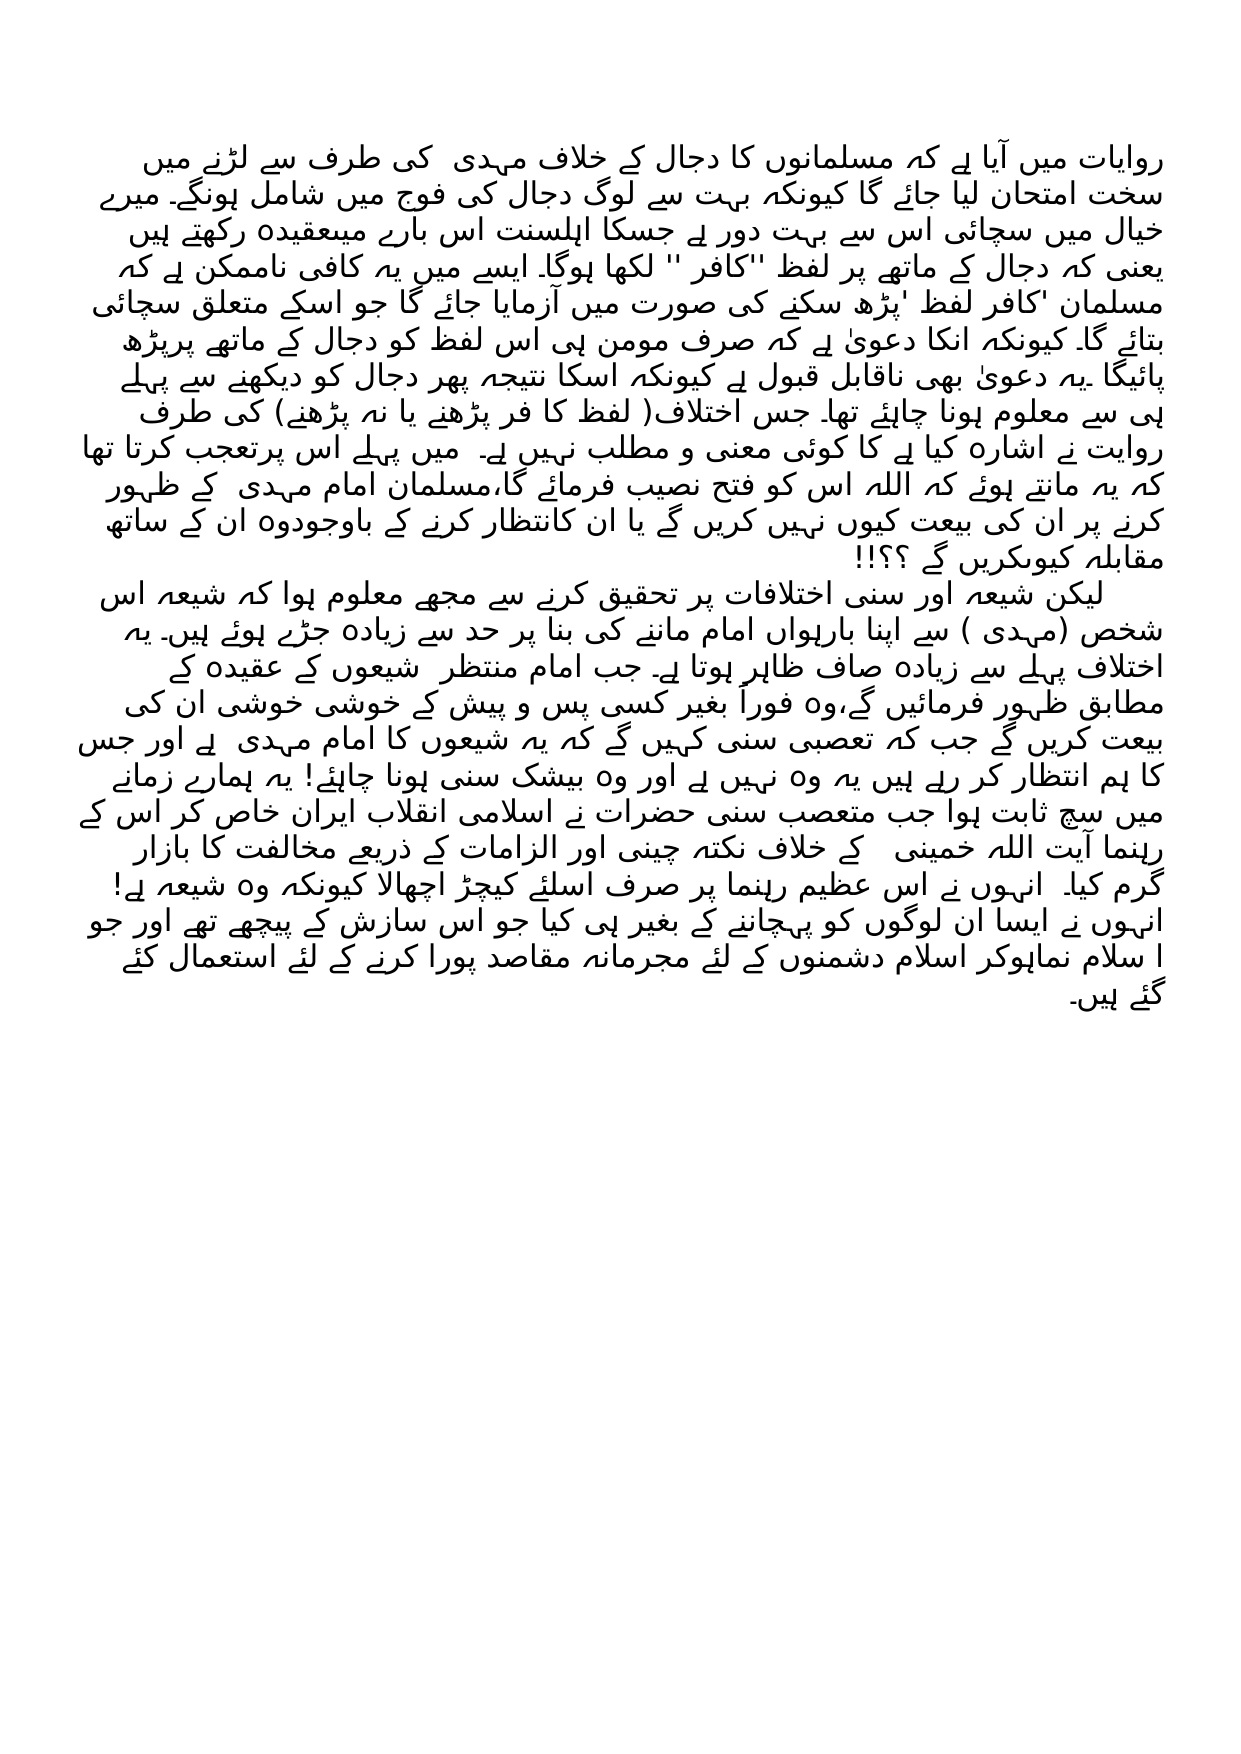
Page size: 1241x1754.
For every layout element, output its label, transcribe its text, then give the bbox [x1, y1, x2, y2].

text لیکن شیعہ اور سنی اختلافات پر تحقیق کرنے سے مجھے معلوم ہوا کہ شیعہ اس شخص (مہدی ) سے اپنا بارہواں امام ماننے کی بنا پر حد سے زیادہ جڑے ہوئے ہیں۔ یہ اختلاف پہلے سے زیادہ صاف ظاہر ہوتا ہے۔ جب امام منتظر شیعوں کے عقیدہ کے مطابق ظہور فرمائیں گے،وہ فوراََ بغیر کسی پس و پیش کے خوشی خوشی ان کی بیعت کریں گے جب کہ تعصبی سنی کہیں گے کہ یہ شیعوں کا امام مہدی ہے اور جس کا ہم انتظار کر رہے ہیں یہ وہ نہیں ہے اور وہ بیشک سنی ہونا چاہئے! یہ ہمارے زمانے میں سچ ثابت ہوا جب متعصب سنی حضرات نے اسلامی انقلاب ایران خاص کر اس کے رہنما آیت اللہ خمینی کے خلاف نکتہ چینی اور الزامات کے ذریعے مخالفت کا بازار گرم کیا۔ انہوں نے اس عظیم رہنما پر صرف اسلئے کیچڑ اچھالا کیونکہ وہ شیعہ ہے! انہوں نے ایسا ان لوگوں کو پہچاننے کے بغیر ہی کیا جو اس سازش کے پیچھے تھے اور جو ا سلام نماہوکر اسلام دشمنوں کے لئے مجرمانہ مقاصد پورا کرنے کے لئے استعمال کئے گئے ہیں۔ [75, 575, 1165, 1012]
text روایات میں آیا ہے کہ مسلمانوں کا دجال کے خلاف مہدی کی طرف سے لڑنے میں سخت امتحان لیا جائے گا کیونکہ بہت سے لوگ دجال کی فوج میں شامل ہونگے۔ میرے خیال میں سچائی اس سے بہت دور ہے جسکا اہلسنت اس بارے میںعقیدہ رکھتے ہیں یعنی کہ دجال کے ماتھے پر لفظ ''کافر '' لکھا ہوگا۔ ایسے میں یہ کافی ناممکن ہے کہ مسلمان 'کافر لفظ 'پڑھ سکنے کی صورت میں آزمایا جائے گا جو اسکے متعلق سچائی بتائے گا۔ کیونکہ انکا دعویٰ ہے کہ صرف مومن ہی اس لفظ کو دجال کے ماتھے پرپڑھ پائیگا ۔یہ دعویٰ بھی ناقابل قبول ہے کیونکہ اسکا نتیجہ پھر دجال کو دیکھنے سے پہلے ہی سے معلوم ہونا چاہئے تھا۔ جس اختلاف( لفظ کا فر پڑھنے یا نہ پڑھنے) کی طرف روایت نے اشارہ کیا ہے کا کوئی معنی و مطلب نہیں ہے۔ میں پہلے اس پرتعجب کرتا تھا کہ یہ مانتے ہوئے کہ اللہ اس کو فتح نصیب فرمائے گا،مسلمان امام مہدی کے ظہور کرنے پر ان کی بیعت کیوں نہیں کریں گے یا ان کانتظار کرنے کے باوجودوہ ان کے ساتھ مقابلہ کیوںکریں گے ؟؟!! [75, 139, 1165, 575]
